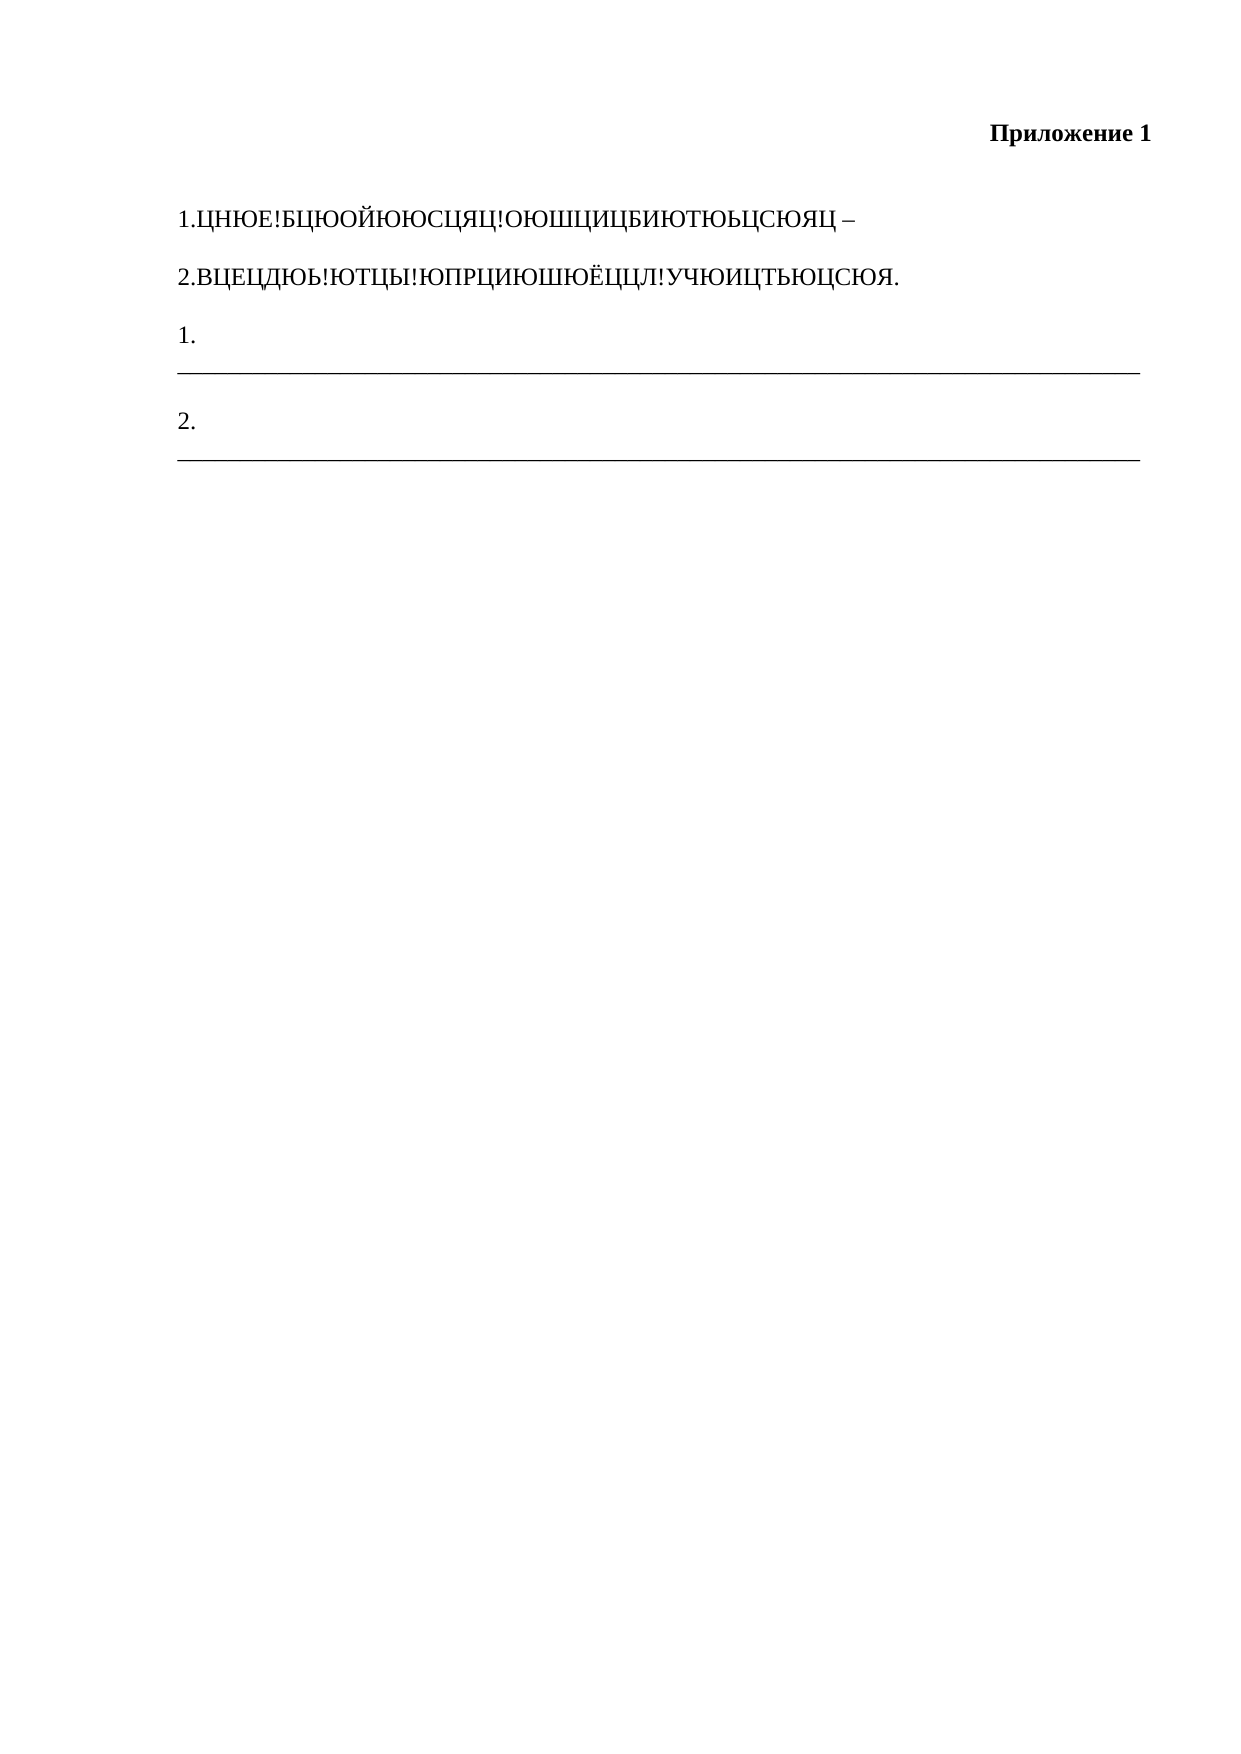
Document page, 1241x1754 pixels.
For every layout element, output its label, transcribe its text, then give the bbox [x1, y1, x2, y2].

text 1.ЦНЮЕ!БЦЮОЙЮЮСЦЯЦ!ОЮШЦИЦБИЮТЮЬЦСЮЯЦ – [177, 204, 1152, 233]
subtitle Приложение 1 [177, 118, 1152, 147]
text 2.ВЦЕЦДЮЬ!ЮТЦЫ!ЮПРЦИЮШЮЁЦЦЛ!УЧЮИЦТЬЮЦСЮЯ. [177, 262, 1152, 291]
text 2. _____________________________________________________________________________ [177, 406, 1152, 464]
text 1. _____________________________________________________________________________ [177, 320, 1152, 377]
